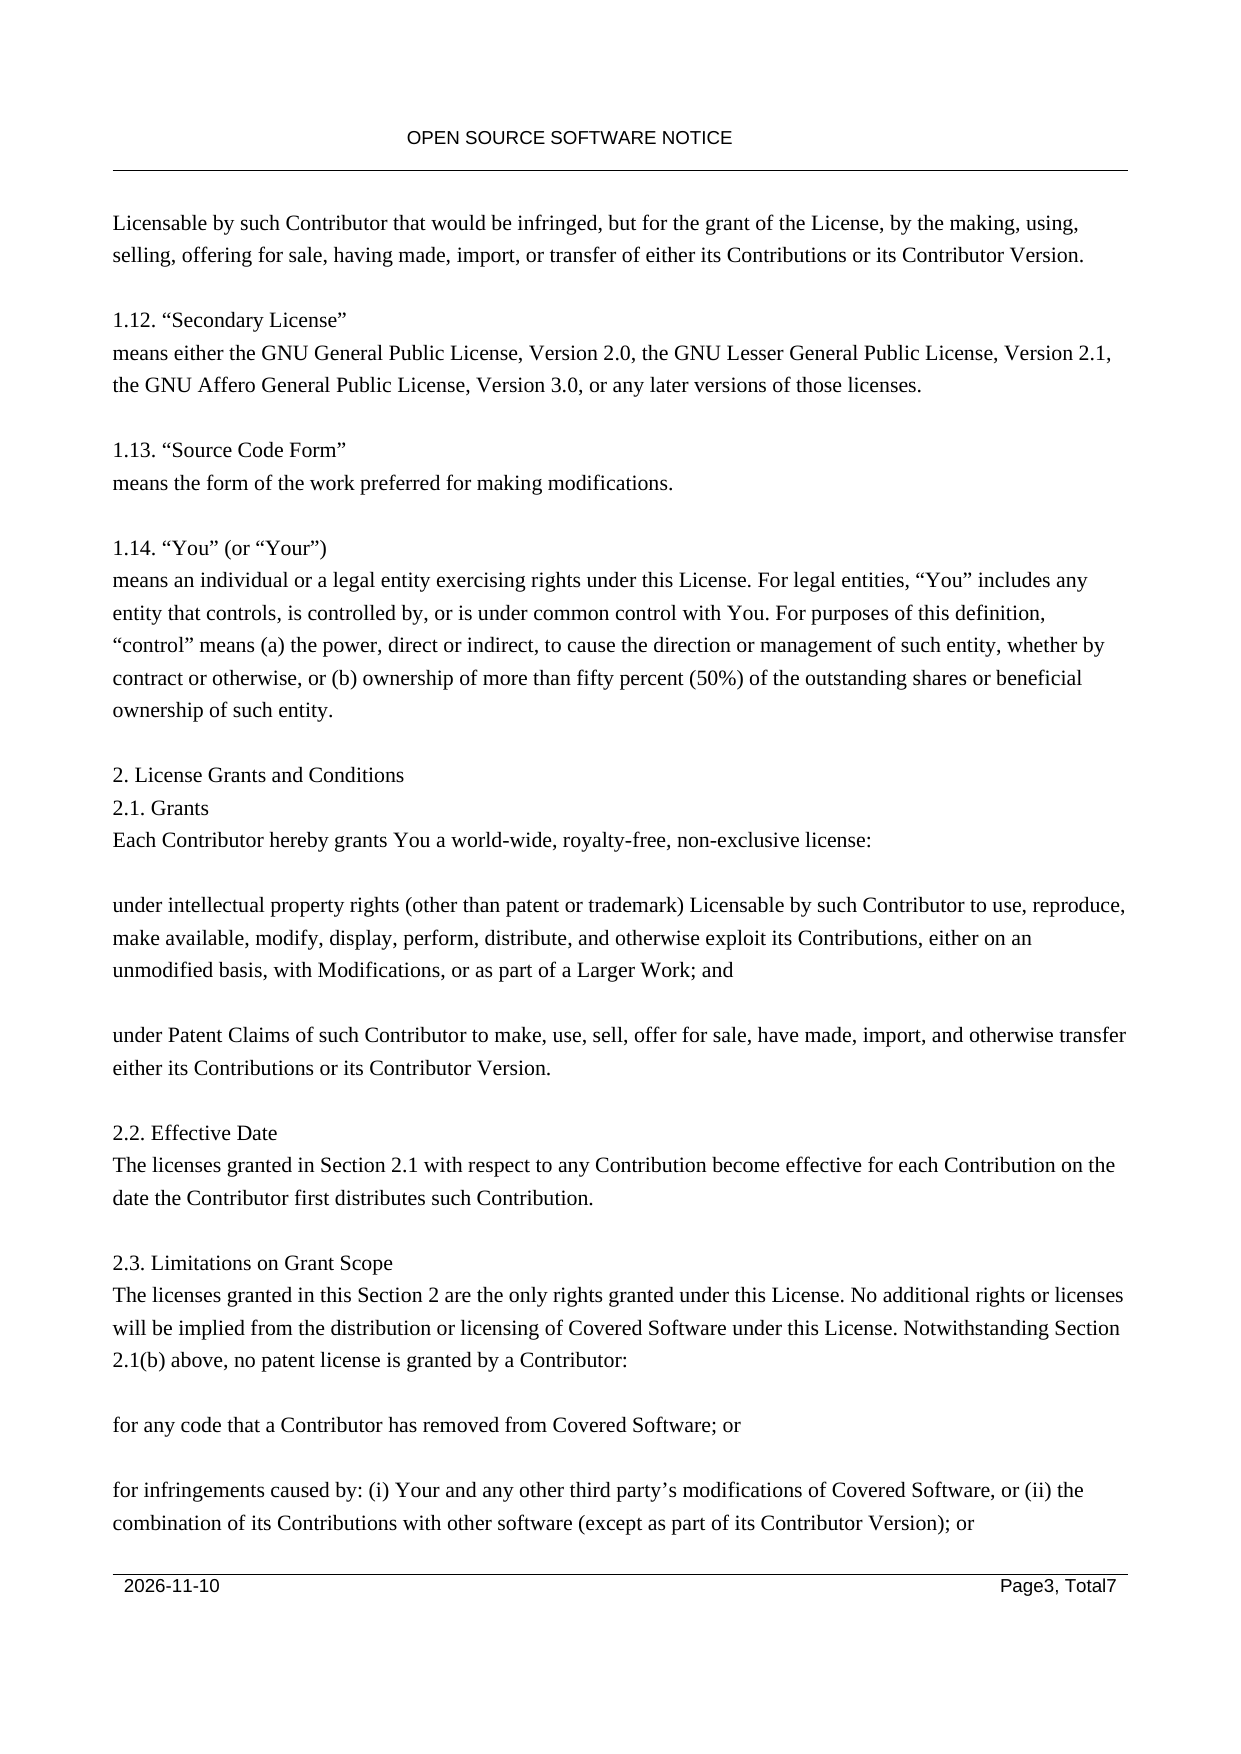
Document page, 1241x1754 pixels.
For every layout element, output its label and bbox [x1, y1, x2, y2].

text [112, 206, 1128, 1539]
